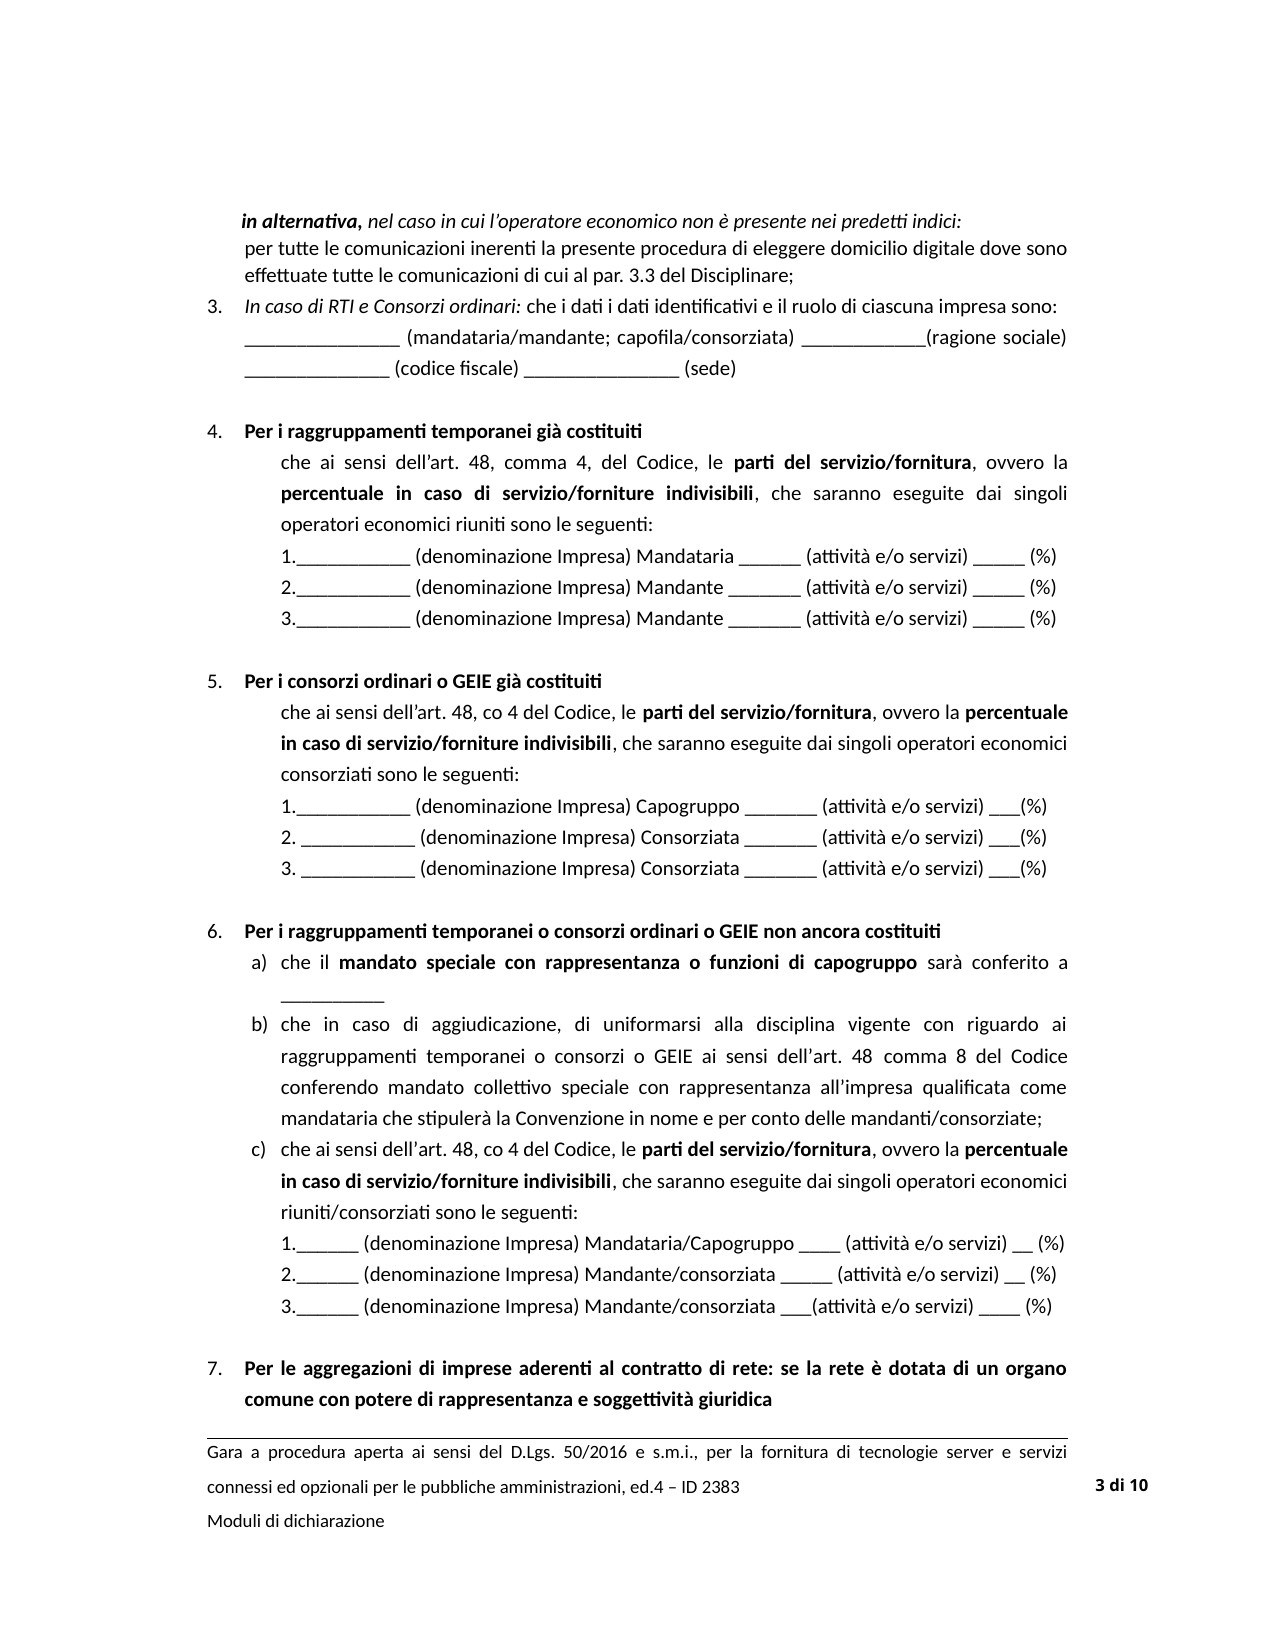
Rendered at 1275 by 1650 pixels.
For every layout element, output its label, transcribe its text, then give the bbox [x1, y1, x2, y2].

list 1.___________ (denominazione Impresa) Mandataria ______ (attività e/o servizi) _____ (%) [281, 538, 1068, 569]
text che ai sensi dell’art. 48, co 4 del Codice, le parti del servizio/fornitura, ovvero la percentuale in caso di servizio/forniture indivisibili, che saranno eseguite dai singoli operatori economici consorziati sono le seguenti: [281, 694, 1068, 788]
list Per i consorzi ordinari o GEIE già costituiti [207, 663, 1068, 694]
list che il mandato speciale con rappresentanza o funzioni di capogruppo sarà conferito a __________ [251, 944, 1068, 1007]
text 2.______ (denominazione Impresa) Mandante/consorziata _____ (attività e/o servizi) __ (%) [281, 1257, 1068, 1288]
list Per le aggregazioni di imprese aderenti al contratto di rete: se la rete è dotata di un organo comune con potere di rappresentanza e soggettività giuridica [207, 1351, 1068, 1413]
text 3.______ (denominazione Impresa) Mandante/consorziata ___(attività e/o servizi) ____ (%) [281, 1288, 1068, 1319]
list 2.___________ (denominazione Impresa) Mandante _______ (attività e/o servizi) _____ (%) [281, 569, 1068, 601]
text 1.______ (denominazione Impresa) Mandataria/Capogruppo ____ (attività e/o servizi) __ (%) [281, 1226, 1068, 1257]
list in alternativa, nel caso in cui l’operatore economico non è presente nei predetti indici: [236, 207, 1068, 234]
list che in caso di aggiudicazione, di uniformarsi alla disciplina vigente con riguardo ai raggruppamenti temporanei o consorzi o GEIE ai sensi dell’art. 48 comma 8 del Codice conferendo mandato collettivo speciale con rappresentanza all’impresa qualificata come mandataria che stipulerà la Convenzione in nome e per conto delle mandanti/consorziate; [251, 1007, 1068, 1132]
list Per i raggruppamenti temporanei o consorzi ordinari o GEIE non ancora costituiti [207, 913, 1068, 944]
list 3. ___________ (denominazione Impresa) Consorziata _______ (attività e/o servizi) ___(%) [281, 851, 1068, 882]
list per tutte le comunicazioni inerenti la presente procedura di eleggere domicilio digitale dove sono effettuate tutte le comunicazioni di cui al par. 3.3 del Disciplinare; [207, 234, 1068, 288]
list 2. ___________ (denominazione Impresa) Consorziata _______ (attività e/o servizi) ___(%) [281, 819, 1068, 851]
text _______________ (mandataria/mandante; capofila/consorziata) ____________(ragione sociale) ______________ (codice fiscale) _______________ (sede) [244, 319, 1068, 382]
list che ai sensi dell’art. 48, co 4 del Codice, le parti del servizio/fornitura, ovvero la percentuale in caso di servizio/forniture indivisibili, che saranno eseguite dai singoli operatori economici riuniti/consorziati sono le seguenti: [251, 1132, 1068, 1226]
list In caso di RTI e Consorzi ordinari: che i dati i dati identificativi e il ruolo di ciascuna impresa sono: [207, 288, 1068, 319]
text che ai sensi dell’art. 48, comma 4, del Codice, le parti del servizio/fornitura, ovvero la percentuale in caso di servizio/forniture indivisibili, che saranno eseguite dai singoli operatori economici riuniti sono le seguenti: [281, 444, 1068, 538]
list Per i raggruppamenti temporanei già costituiti [207, 413, 1068, 444]
list 1.___________ (denominazione Impresa) Capogruppo _______ (attività e/o servizi) ___(%) [281, 788, 1068, 819]
list 3.___________ (denominazione Impresa) Mandante _______ (attività e/o servizi) _____ (%) [281, 601, 1068, 632]
